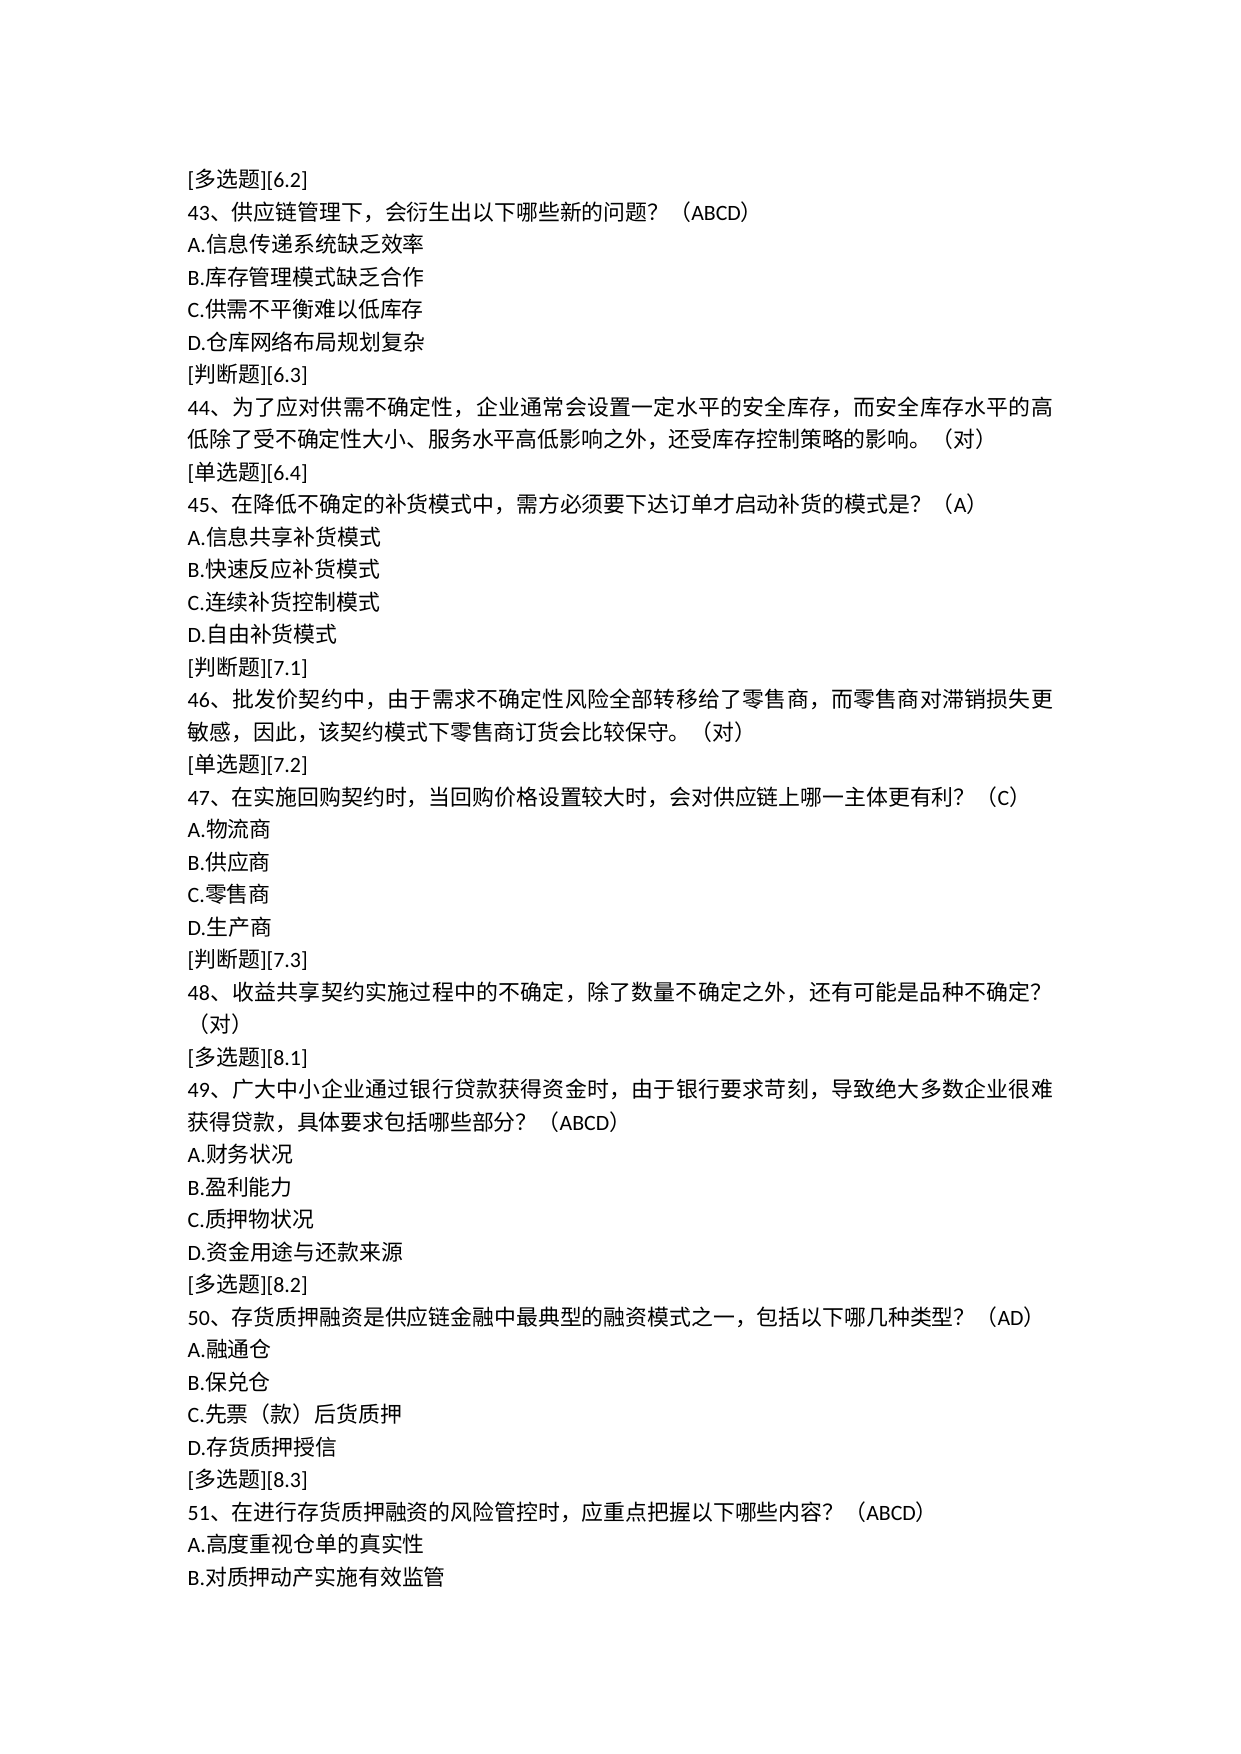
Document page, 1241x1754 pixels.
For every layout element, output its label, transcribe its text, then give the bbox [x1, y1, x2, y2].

text A.融通仓 [187, 1332, 1053, 1364]
text C.连续补货控制模式 [187, 584, 1053, 617]
text B.保兑仓 [187, 1364, 1053, 1397]
text C.质押物状况 [187, 1202, 1053, 1234]
text [多选题][8.2] [187, 1267, 1053, 1299]
text 51、在进行存货质押融资的风险管控时，应重点把握以下哪些内容？（ABCD） [187, 1494, 1053, 1527]
text B.库存管理模式缺乏合作 [187, 259, 1053, 292]
text 48、收益共享契约实施过程中的不确定，除了数量不确定之外，还有可能是品种不确定？（对） [187, 974, 1053, 1039]
text B.供应商 [187, 844, 1053, 877]
text 47、在实施回购契约时，当回购价格设置较大时，会对供应链上哪一主体更有利？（C） [187, 779, 1053, 812]
text A.信息传递系统缺乏效率 [187, 227, 1053, 259]
text 49、广大中小企业通过银行贷款获得资金时，由于银行要求苛刻，导致绝大多数企业很难获得贷款，具体要求包括哪些部分？（ABCD） [187, 1072, 1053, 1137]
text A.高度重视仓单的真实性 [187, 1527, 1053, 1559]
text [多选题][6.2] [187, 162, 1053, 194]
text 50、存货质押融资是供应链金融中最典型的融资模式之一，包括以下哪几种类型？（AD） [187, 1299, 1053, 1332]
text 45、在降低不确定的补货模式中，需方必须要下达订单才启动补货的模式是？（A） [187, 487, 1053, 519]
text 46、批发价契约中，由于需求不确定性风险全部转移给了零售商，而零售商对滞销损失更敏感，因此，该契约模式下零售商订货会比较保守。（对） [187, 682, 1053, 747]
text B.对质押动产实施有效监管 [187, 1559, 1053, 1592]
text 44、为了应对供需不确定性，企业通常会设置一定水平的安全库存，而安全库存水平的高低除了受不确定性大小、服务水平高低影响之外，还受库存控制策略的影响。（对） [187, 389, 1053, 454]
text 43、供应链管理下，会衍生出以下哪些新的问题？（ABCD） [187, 194, 1053, 227]
text D.生产商 [187, 909, 1053, 942]
text [判断题][7.1] [187, 649, 1053, 682]
text B.快速反应补货模式 [187, 552, 1053, 584]
text [多选题][8.1] [187, 1039, 1053, 1072]
text B.盈利能力 [187, 1169, 1053, 1202]
text A.物流商 [187, 812, 1053, 844]
text D.资金用途与还款来源 [187, 1234, 1053, 1267]
text C.供需不平衡难以低库存 [187, 292, 1053, 324]
text C.零售商 [187, 877, 1053, 909]
text [判断题][7.3] [187, 942, 1053, 974]
text A.财务状况 [187, 1137, 1053, 1169]
text D.自由补货模式 [187, 617, 1053, 649]
text C.先票（款）后货质押 [187, 1397, 1053, 1429]
text [多选题][8.3] [187, 1462, 1053, 1494]
text [单选题][6.4] [187, 454, 1053, 487]
text D.存货质押授信 [187, 1429, 1053, 1462]
text [判断题][6.3] [187, 357, 1053, 389]
text D.仓库网络布局规划复杂 [187, 324, 1053, 357]
text [单选题][7.2] [187, 747, 1053, 779]
text A.信息共享补货模式 [187, 519, 1053, 552]
